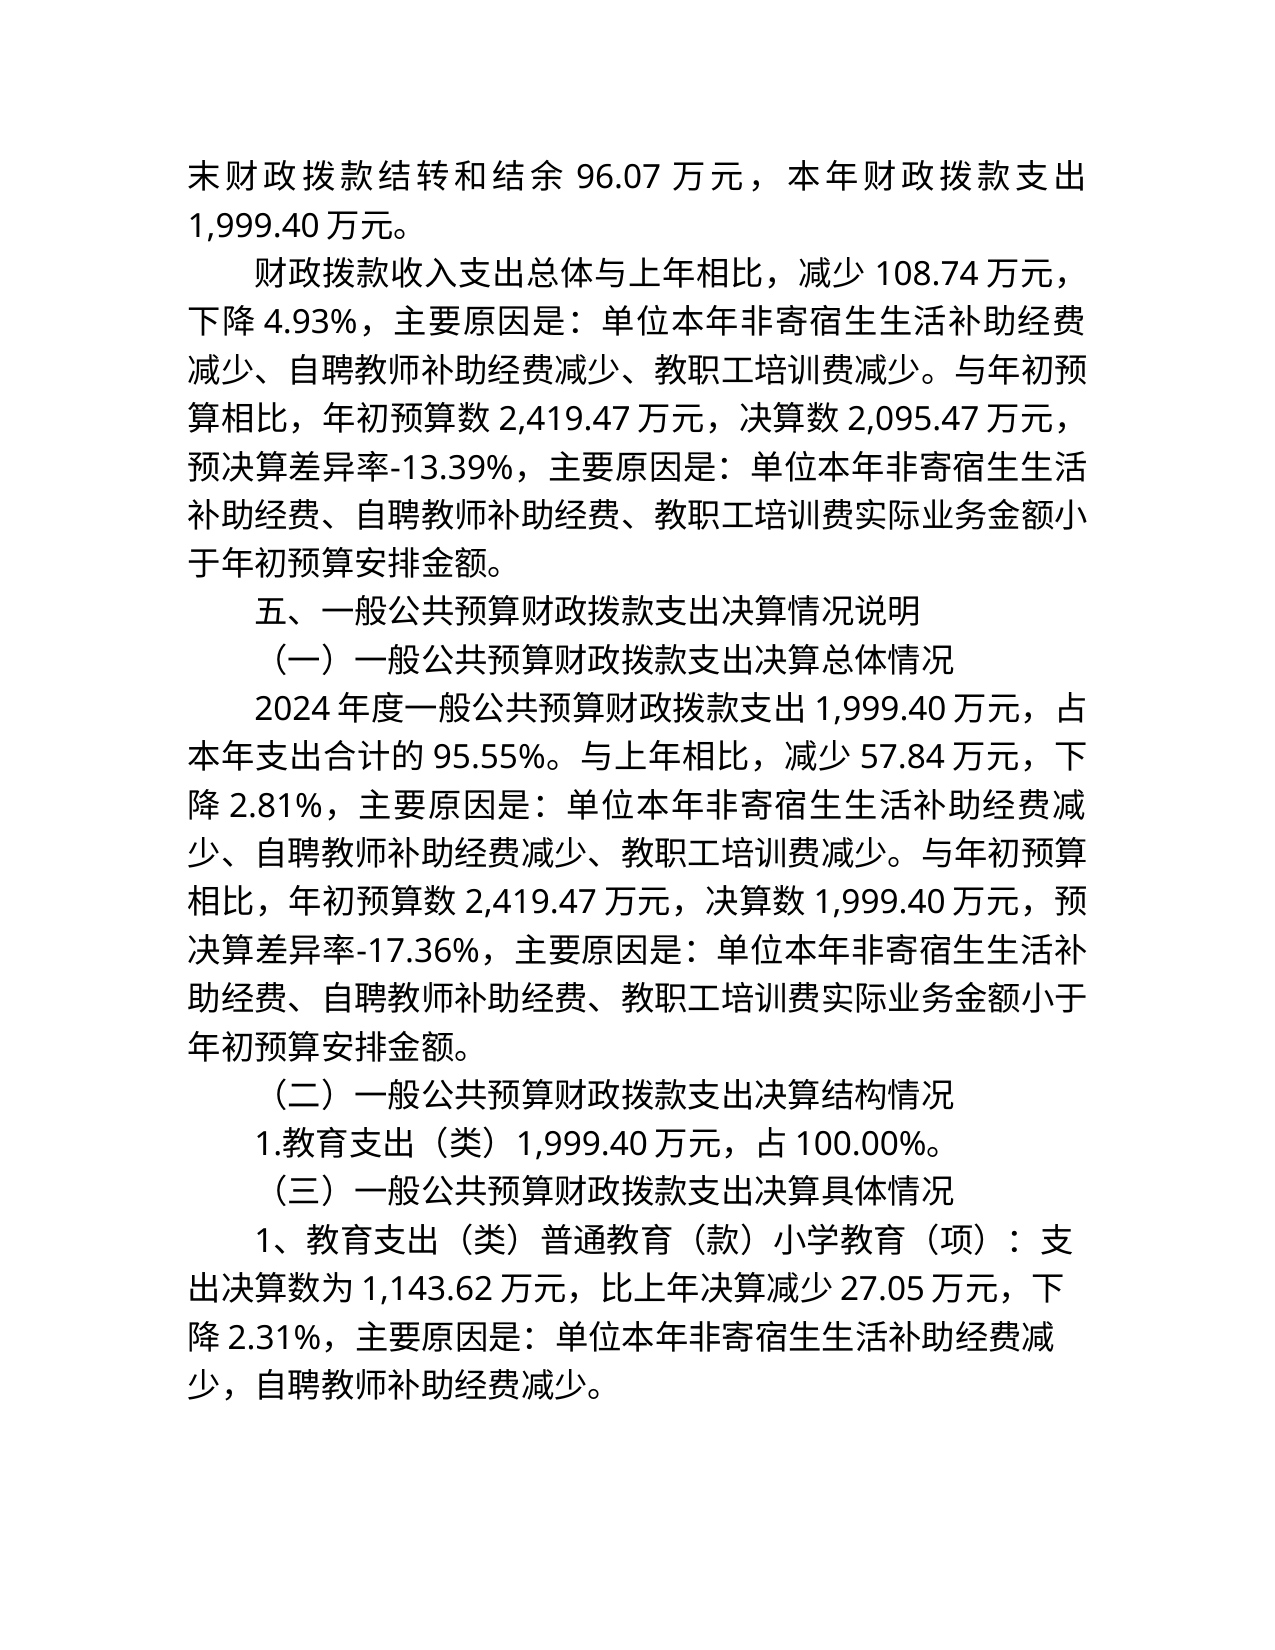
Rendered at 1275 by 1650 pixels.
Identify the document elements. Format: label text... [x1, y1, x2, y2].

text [187, 150, 1087, 247]
text 财政拨款收入支出总体与上年相比，减少108.74万元，下降4.93%，主要原因是：单位本年非寄宿生生活补助经费减少、自聘教师补助经费减少、教职工培训费减少。与年初预算相比，年初预算数2,419.47万元，决算数2,095.47万元，预决算差异率-13.39%，主要原因是：单位本年非寄宿生生活补助经费、自聘教师补助经费、教职工培训费实际业务金额小于年初预算安排金额。 [187, 247, 1087, 585]
text （三）一般公共预算财政拨款支出决算具体情况 [187, 1165, 1087, 1213]
text （一）一般公共预算财政拨款支出决算总体情况 [187, 633, 1087, 682]
text 2024年度一般公共预算财政拨款支出1,999.40万元，占本年支出合计的95.55%。与上年相比，减少57.84万元，下降2.81%，主要原因是：单位本年非寄宿生生活补助经费减少、自聘教师补助经费减少、教职工培训费减少。与年初预算相比，年初预算数2,419.47万元，决算数1,999.40万元，预决算差异率-17.36%，主要原因是：单位本年非寄宿生生活补助经费、自聘教师补助经费、教职工培训费实际业务金额小于年初预算安排金额。 [187, 682, 1087, 1069]
text 五、一般公共预算财政拨款支出决算情况说明 [187, 585, 1087, 633]
text 1.教育支出（类）1,999.40万元，占100.00%。 [187, 1117, 1087, 1165]
text 1、教育支出（类）普通教育（款）小学教育（项）：支出决算数为1,143.62万元，比上年决算减少27.05万元，下降2.31%，主要原因是：单位本年非寄宿生生活补助经费减少，自聘教师补助经费减少。 [187, 1213, 1087, 1407]
text （二）一般公共预算财政拨款支出决算结构情况 [187, 1069, 1087, 1117]
